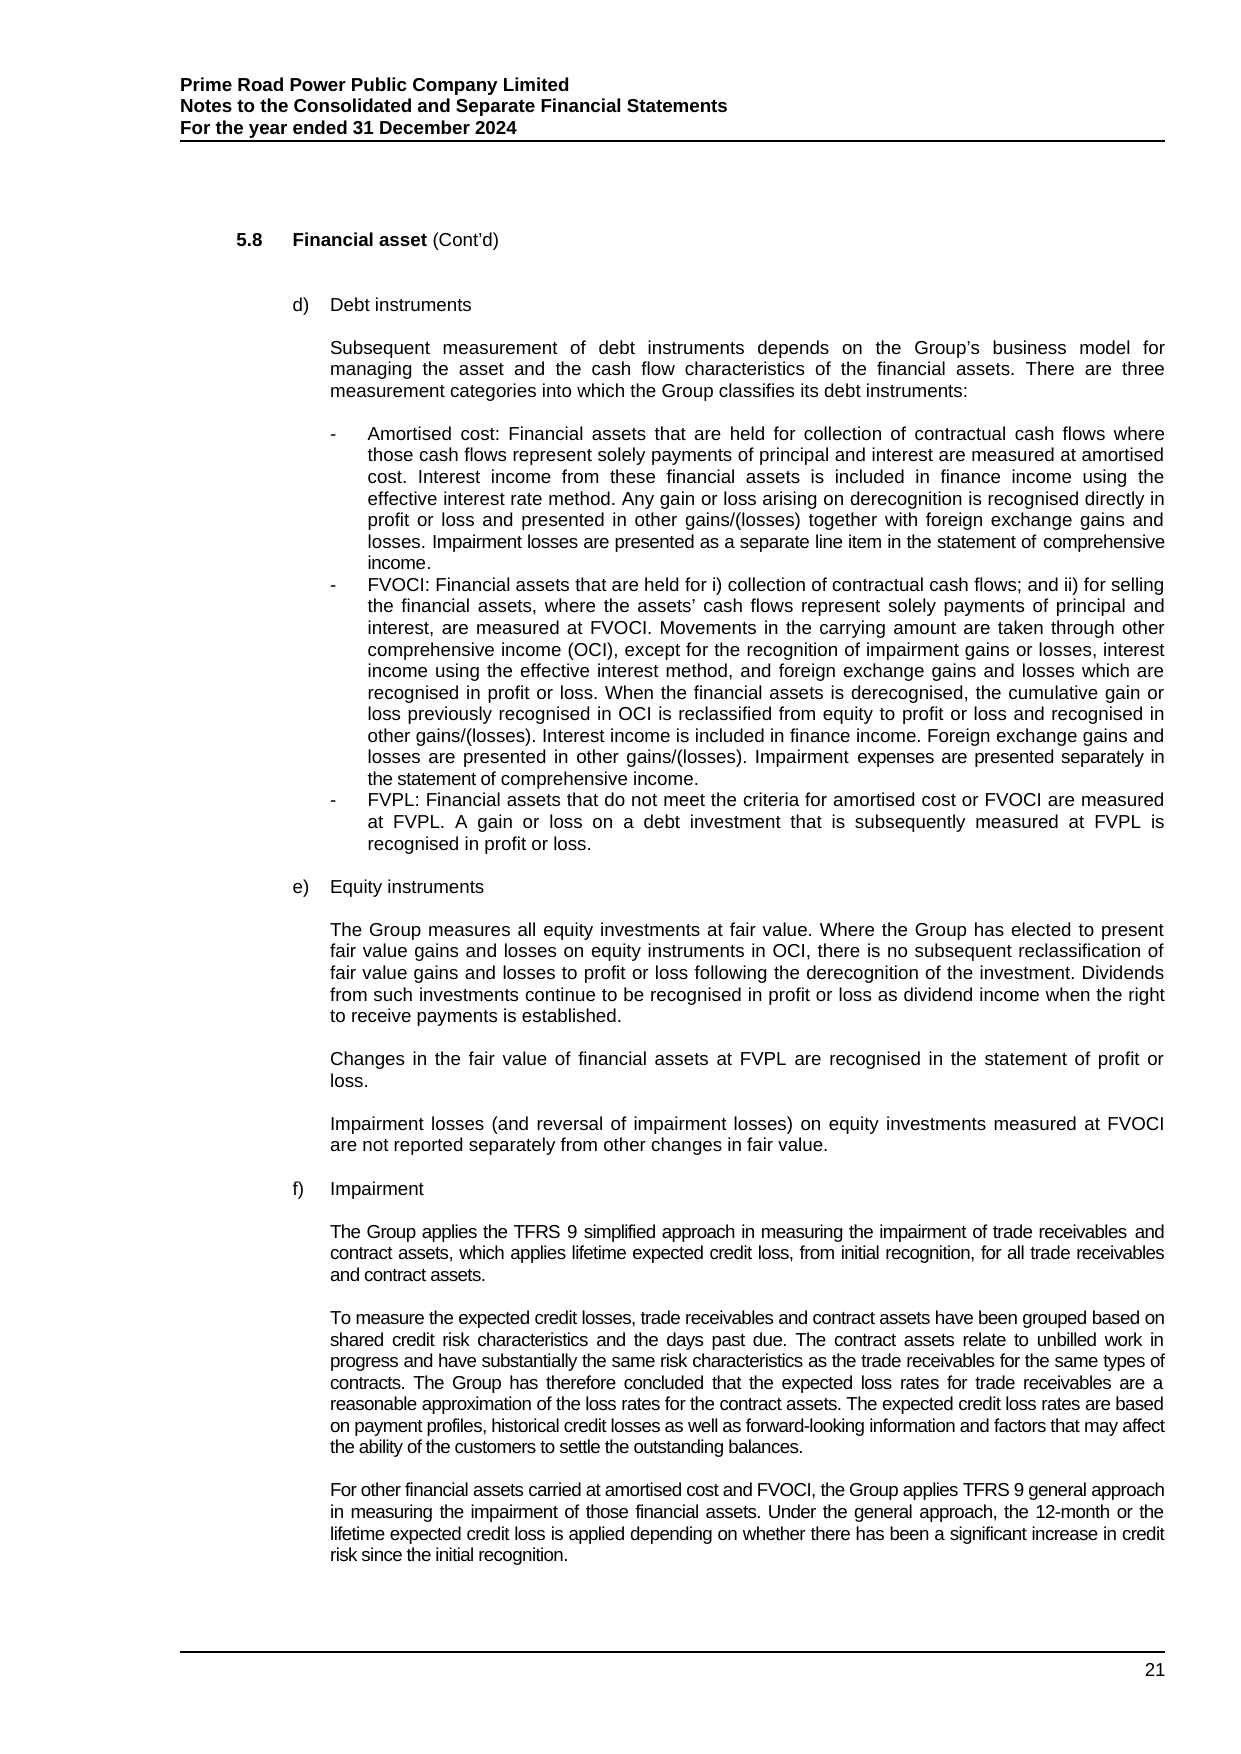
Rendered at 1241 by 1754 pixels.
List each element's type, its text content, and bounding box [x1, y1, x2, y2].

text f) Impairment [292, 1177, 1165, 1199]
text - FVPL: Financial assets that do not meet the criteria for amortised cost or FVOCI are measured at FVPL. A gain or loss on a debt investment that is subsequently measured at FVPL is recognised in profit or loss. [330, 789, 1165, 854]
text The Group applies the TFRS 9 simplified approach in measuring the impairment of trade receivables and contract assets, which applies lifetime expected credit loss, from initial recognition, for all trade receivables and contract assets. [330, 1221, 1165, 1285]
text To measure the expected credit losses, trade receivables and contract assets have been grouped based on shared credit risk characteristics and the days past due. The contract assets relate to unbilled work in progress and have substantially the same risk characteristics as the trade receivables for the same types of contracts. The Group has therefore concluded that the expected loss rates for trade receivables are a reasonable approximation of the loss rates for the contract assets. The expected credit loss rates are based on payment profiles, historical credit losses as well as forward-looking information and factors that may affect the ability of the customers to settle the outstanding balances. [330, 1307, 1165, 1458]
text Changes in the fair value of financial assets at FVPL are recognised in the statement of profit or loss. [330, 1048, 1165, 1091]
text Impairment losses (and reversal of impairment losses) on equity investments measured at FVOCI are not reported separately from other changes in fair value. [330, 1113, 1165, 1156]
text d) Debt instruments [292, 293, 1165, 315]
text e) Equity instruments [292, 876, 1165, 897]
list FVOCI: Financial assets that are held for i) collection of contractual cash flows; and ii) for selling the financial assets, where the assets’ cash flows represent solely payments of principal and interest, are measured at FVOCI. Movements in the carrying amount are taken through other comprehensive income (OCI), except for the recognition of impairment gains or losses, interest income using the effective interest method, and foreign exchange gains and losses which are recognised in profit or loss. When the financial assets is derecognised, the cumulative gain or loss previously recognised in OCI is reclassified from equity to profit or loss and recognised in other gains/(losses). Interest income is included in finance income. Foreign exchange gains and losses are presented in other gains/(losses). Impairment expenses are presented separately in the statement of comprehensive income. [330, 574, 1165, 789]
text The Group measures all equity investments at fair value. Where the Group has elected to present fair value gains and losses on equity instruments in OCI, there is no subsequent reclassification of fair value gains and losses to profit or loss following the derecognition of the investment. Dividends from such investments continue to be recognised in profit or loss as dividend income when the right to receive payments is established. [330, 919, 1165, 1026]
text For other financial assets carried at amortised cost and FVOCI, the Group applies TFRS 9 general approach in measuring the impairment of those financial assets. Under the general approach, the 12-month or the lifetime expected credit loss is applied depending on whether there has been a significant increase in credit risk since the initial recognition. [330, 1479, 1165, 1566]
text Subsequent measurement of debt instruments depends on the Group’s business model for managing the asset and the cash flow characteristics of the financial assets. There are three measurement categories into which the Group classifies its debt instruments: [330, 336, 1165, 401]
list Amortised cost: Financial assets that are held for collection of contractual cash flows where those cash flows represent solely payments of principal and interest are measured at amortised cost. Interest income from these financial assets is included in finance income using the effective interest rate method. Any gain or loss arising on derecognition is recognised directly in profit or loss and presented in other gains/(losses) together with foreign exchange gains and losses. Impairment losses are presented as a separate line item in the statement of comprehensive income. [330, 423, 1165, 574]
text 5.8 Financial asset (Cont’d) [236, 229, 1165, 250]
